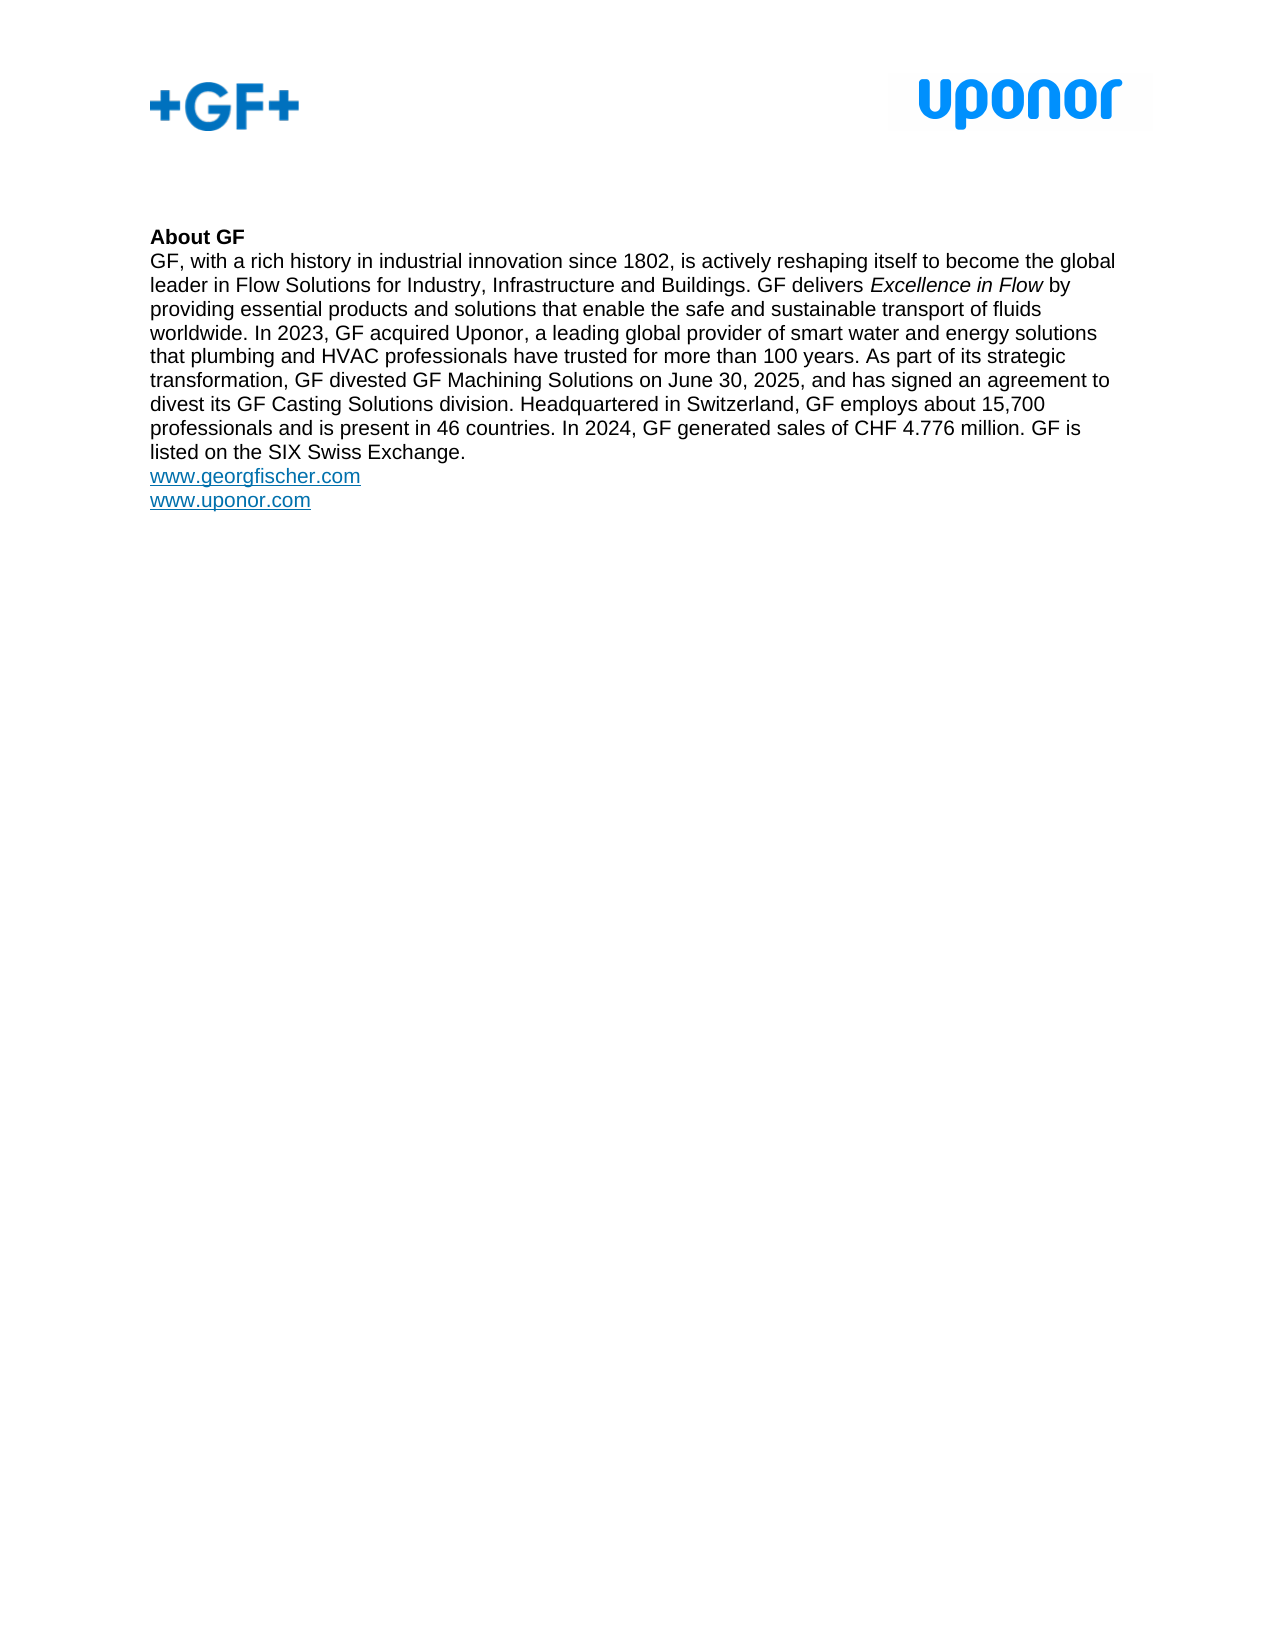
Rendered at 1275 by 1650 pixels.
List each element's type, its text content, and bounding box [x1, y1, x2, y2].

text www.uponor.com [150, 488, 1125, 512]
text GF, with a rich history in industrial innovation since 1802, is actively reshaping itself to become the global leader in Flow Solutions for Industry, Infrastructure and Buildings. GF delivers Excellence in Flow by providing essential products and solutions that enable the safe and sustainable transport of fluids worldwide. In 2023, GF acquired Uponor, a leading global provider of smart water and energy solutions that plumbing and HVAC professionals have trusted for more than 100 years. As part of its strategic transformation, GF divested GF Machining Solutions on June 30, 2025, and has signed an agreement to divest its GF Casting Solutions division. Headquartered in Switzerland, GF employs about 15,700 professionals and is present in 46 countries. In 2024, GF generated sales of CHF 4.776 million. GF is listed on the SIX Swiss Exchange. [150, 248, 1125, 464]
picture [150, 82, 299, 131]
text About GF [150, 224, 1125, 248]
text www.georgfischer.com [150, 464, 1125, 488]
picture [887, 73, 1153, 131]
